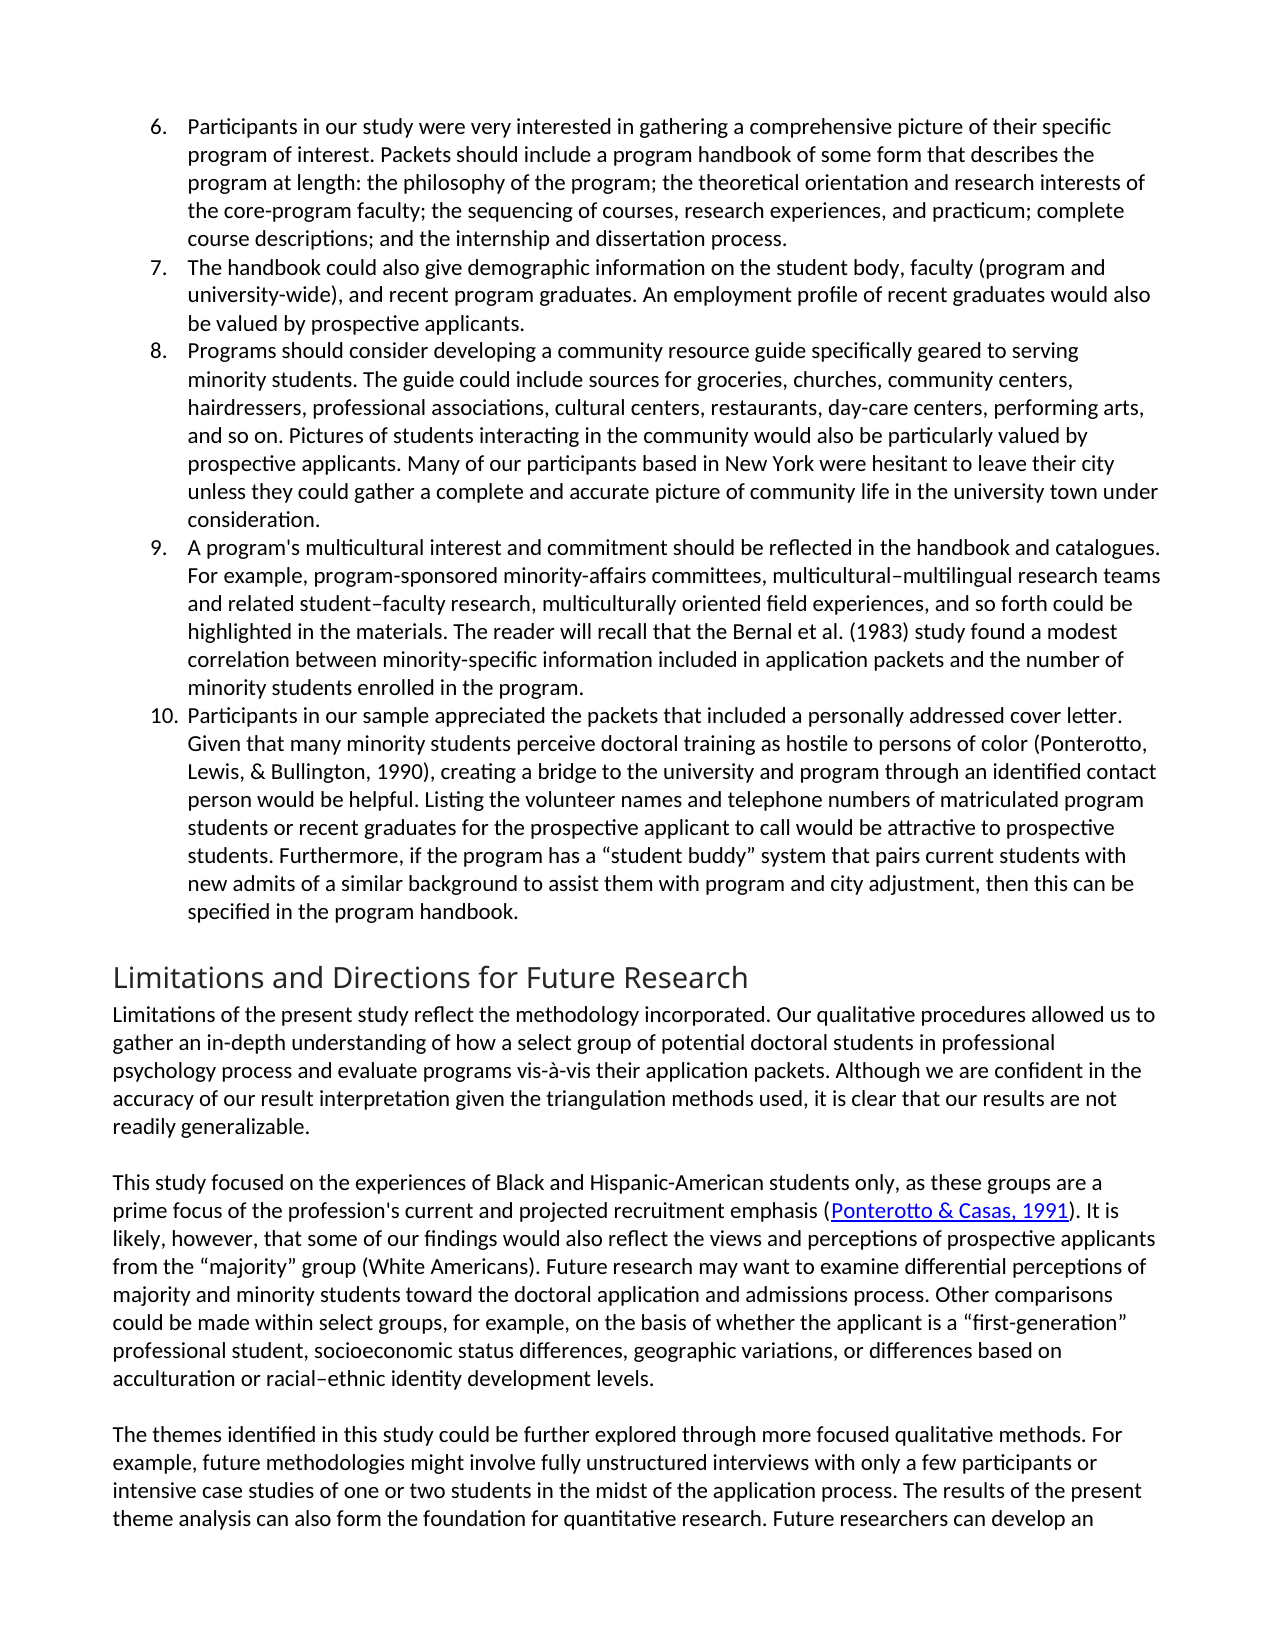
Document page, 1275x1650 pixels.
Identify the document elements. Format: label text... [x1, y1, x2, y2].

text Limitations of the present study reflect the methodology incorporated. Our qualitative procedures allowed us to gather an in-depth understanding of how a select group of potential doctoral students in professional psychology process and evaluate programs vis-à-vis their application packets. Although we are confident in the accuracy of our result interpretation given the triangulation methods used, it is clear that our results are not readily generalizable. [112, 1000, 1162, 1140]
list The handbook could also give demographic information on the student body, faculty (program and university-wide), and recent program graduates. An employment profile of recent graduates would also be valued by prospective applicants. [150, 253, 1162, 337]
list Participants in our study were very interested in gathering a comprehensive picture of their specific program of interest. Packets should include a program handbook of some form that describes the program at length: the philosophy of the program; the theoretical orientation and research interests of the core-program faculty; the sequencing of courses, research experiences, and practicum; complete course descriptions; and the internship and dissertation process. [150, 112, 1162, 253]
list Programs should consider developing a community resource guide specifically geared to serving minority students. The guide could include sources for groceries, churches, community centers, hairdressers, professional associations, cultural centers, restaurants, day-care centers, performing arts, and so on. Pictures of students interacting in the community would also be particularly valued by prospective applicants. Many of our participants based in New York were hesitant to leave their city unless they could gather a complete and accurate picture of community life in the university town under consideration. [150, 337, 1162, 533]
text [112, 1420, 1162, 1532]
subtitle Limitations and Directions for Future Research [112, 957, 1162, 997]
list A program's multicultural interest and commitment should be reflected in the handbook and catalogues. For example, program-sponsored minority-affairs committees, multicultural–multilingual research teams and related student–faculty research, multiculturally oriented field experiences, and so forth could be highlighted in the materials. The reader will recall that the Bernal et al. (1983) study found a modest correlation between minority-specific information included in application packets and the number of minority students enrolled in the program. [150, 533, 1162, 701]
list Participants in our sample appreciated the packets that included a personally addressed cover letter. Given that many minority students perceive doctoral training as hostile to persons of color (Ponterotto, Lewis, & Bullington, 1990), creating a bridge to the university and program through an identified contact person would be helpful. Listing the volunteer names and telephone numbers of matriculated program students or recent graduates for the prospective applicant to call would be attractive to prospective students. Furthermore, if the program has a “student buddy” system that pairs current students with new admits of a similar background to assist them with program and city adjustment, then this can be specified in the program handbook. [150, 701, 1162, 925]
text This study focused on the experiences of Black and Hispanic-American students only, as these groups are a prime focus of the profession's current and projected recruitment emphasis (Ponterotto & Casas, 1991). It is likely, however, that some of our findings would also reflect the views and perceptions of prospective applicants from the “majority” group (White Americans). Future research may want to examine differential perceptions of majority and minority students toward the doctoral application and admissions process. Other comparisons could be made within select groups, for example, on the basis of whether the applicant is a “first-generation” professional student, socioeconomic status differences, geographic variations, or differences based on acculturation or racial–ethnic identity development levels. [112, 1168, 1162, 1392]
